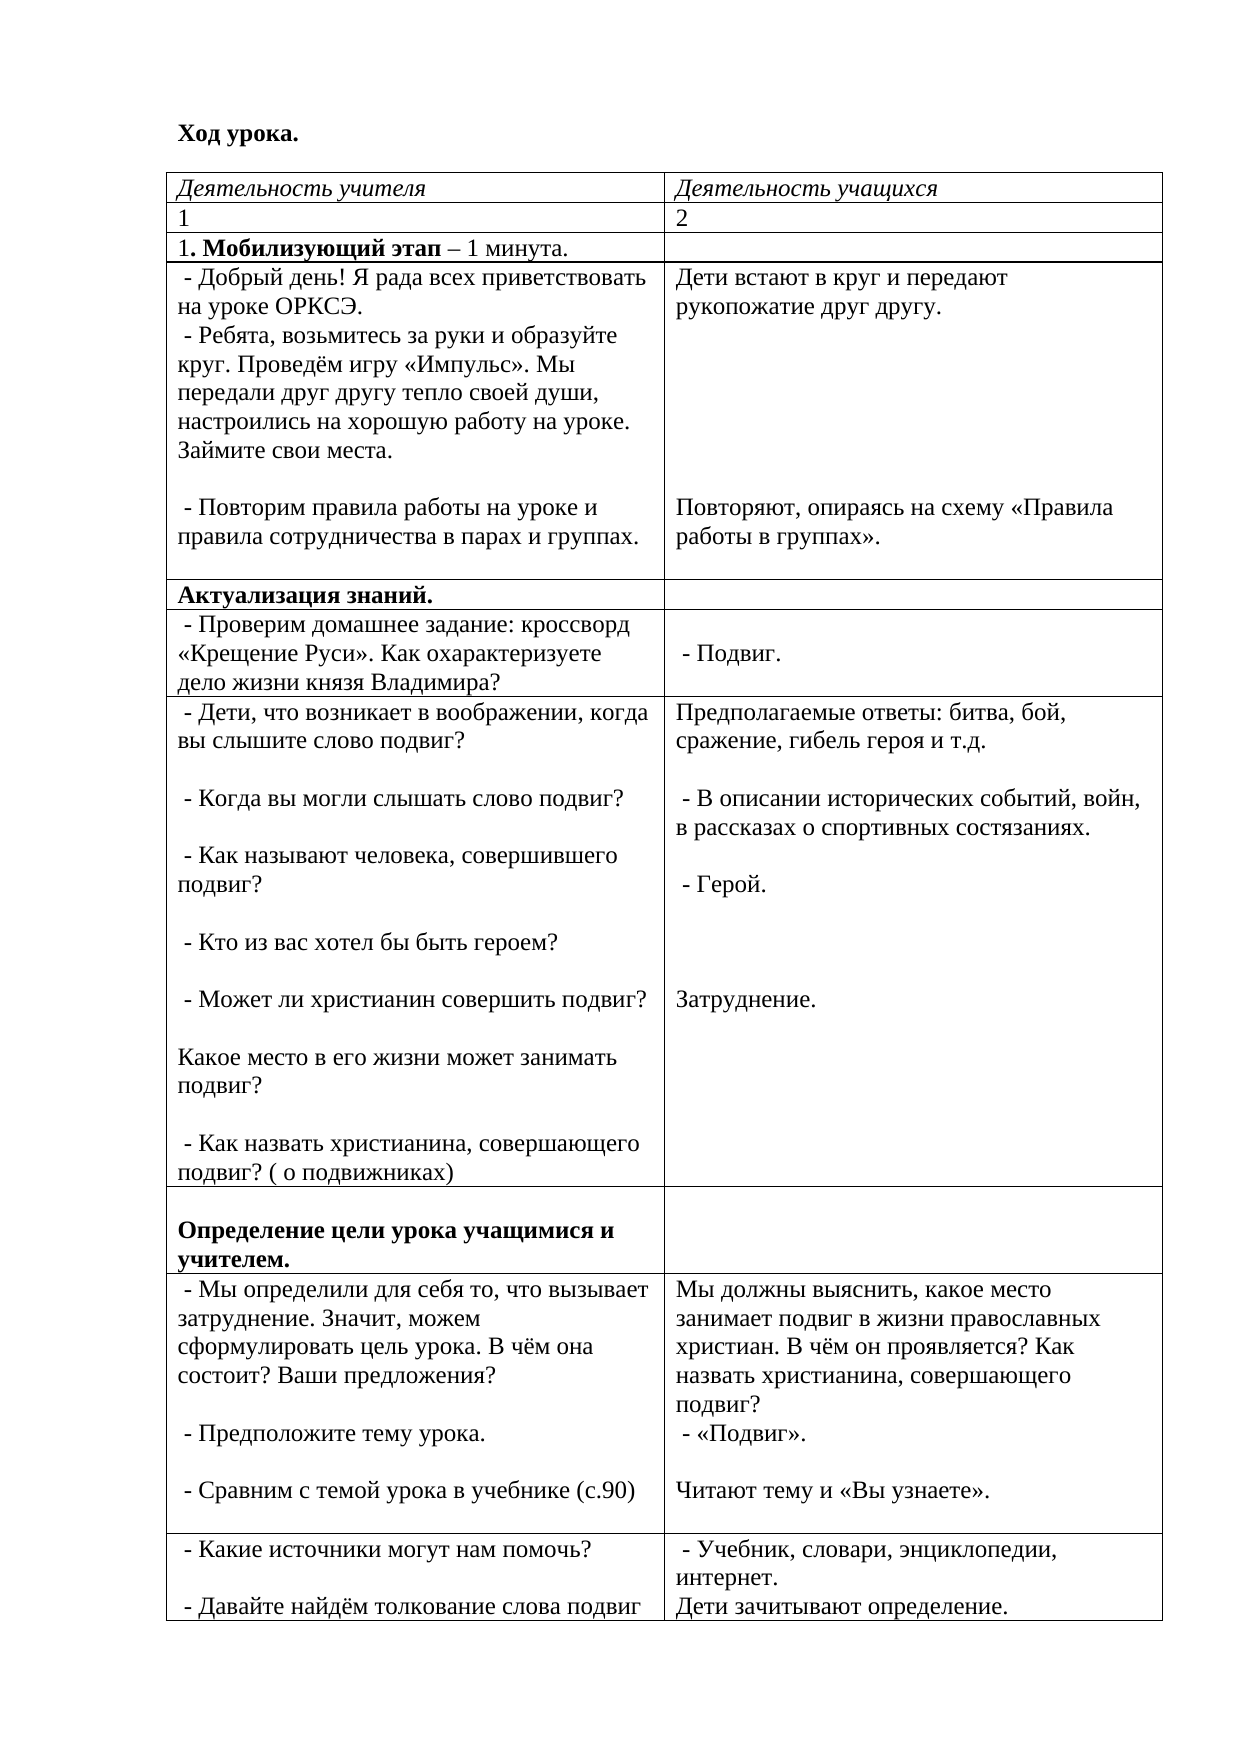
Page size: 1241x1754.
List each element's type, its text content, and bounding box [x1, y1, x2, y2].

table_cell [665, 1534, 1162, 1620]
table_cell 1. Мобилизующий этап – 1 минута. [167, 233, 664, 261]
table_cell - Добрый день! Я рада всех приветствовать на уроке ОРКСЭ. - Ребята, возьмитесь за руки и образуйте круг. Проведём игру «Импульс». Мы передали друг другу тепло своей души, настроились на хорошую работу на уроке. Займите свои места. - Повторим правила работы на уроке и правила сотрудничества в парах и группах. [167, 263, 664, 579]
table_cell Актуализация знаний. [167, 580, 664, 608]
table_cell Мы должны выяснить, какое место занимает подвиг в жизни православных христиан. В чём он проявляется? Как назвать христианина, совершающего подвиг? - «Подвиг». Читают тему и «Вы узнаете». [665, 1274, 1162, 1533]
table_cell Дети встают в круг и передают рукопожатие друг другу. Повторяют, опираясь на схему «Правила работы в группах». [665, 263, 1162, 579]
text Ход урока. [177, 118, 1152, 147]
table_header Деятельность учащихся [665, 173, 1162, 202]
table_cell - Дети, что возникает в воображении, когда вы слышите слово подвиг? - Когда вы могли слышать слово подвиг? - Как называют человека, совершившего подвиг? - Кто из вас хотел бы быть героем? - Может ли христианин совершить подвиг? Какое место в его жизни может занимать подвиг? - Как назвать христианина, совершающего подвиг? ( о подвижниках) [167, 697, 664, 1186]
table_cell Предполагаемые ответы: битва, бой, сражение, гибель героя и т.д. - В описании исторических событий, войн, в рассказах о спортивных состязаниях. - Герой. Затруднение. [665, 697, 1162, 1186]
table_cell [665, 1187, 1162, 1273]
table_cell - Подвиг. [665, 610, 1162, 696]
table_cell [665, 233, 1162, 261]
table_cell - Мы определили для себя то, что вызывает затруднение. Значит, можем сформулировать цель урока. В чём она состоит? Ваши предложения? - Предположите тему урока. - Сравним с темой урока в учебнике (с.90) [167, 1274, 664, 1533]
table_cell 1 [167, 203, 664, 232]
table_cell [167, 1534, 664, 1620]
table_cell - Проверим домашнее задание: кроссворд «Крещение Руси». Как охарактеризуете дело жизни князя Владимира? [167, 610, 664, 696]
table_cell 2 [665, 203, 1162, 232]
table_cell Определение цели урока учащимися и учителем. [167, 1187, 664, 1273]
table_cell [665, 580, 1162, 608]
table_header Деятельность учителя [167, 173, 664, 202]
